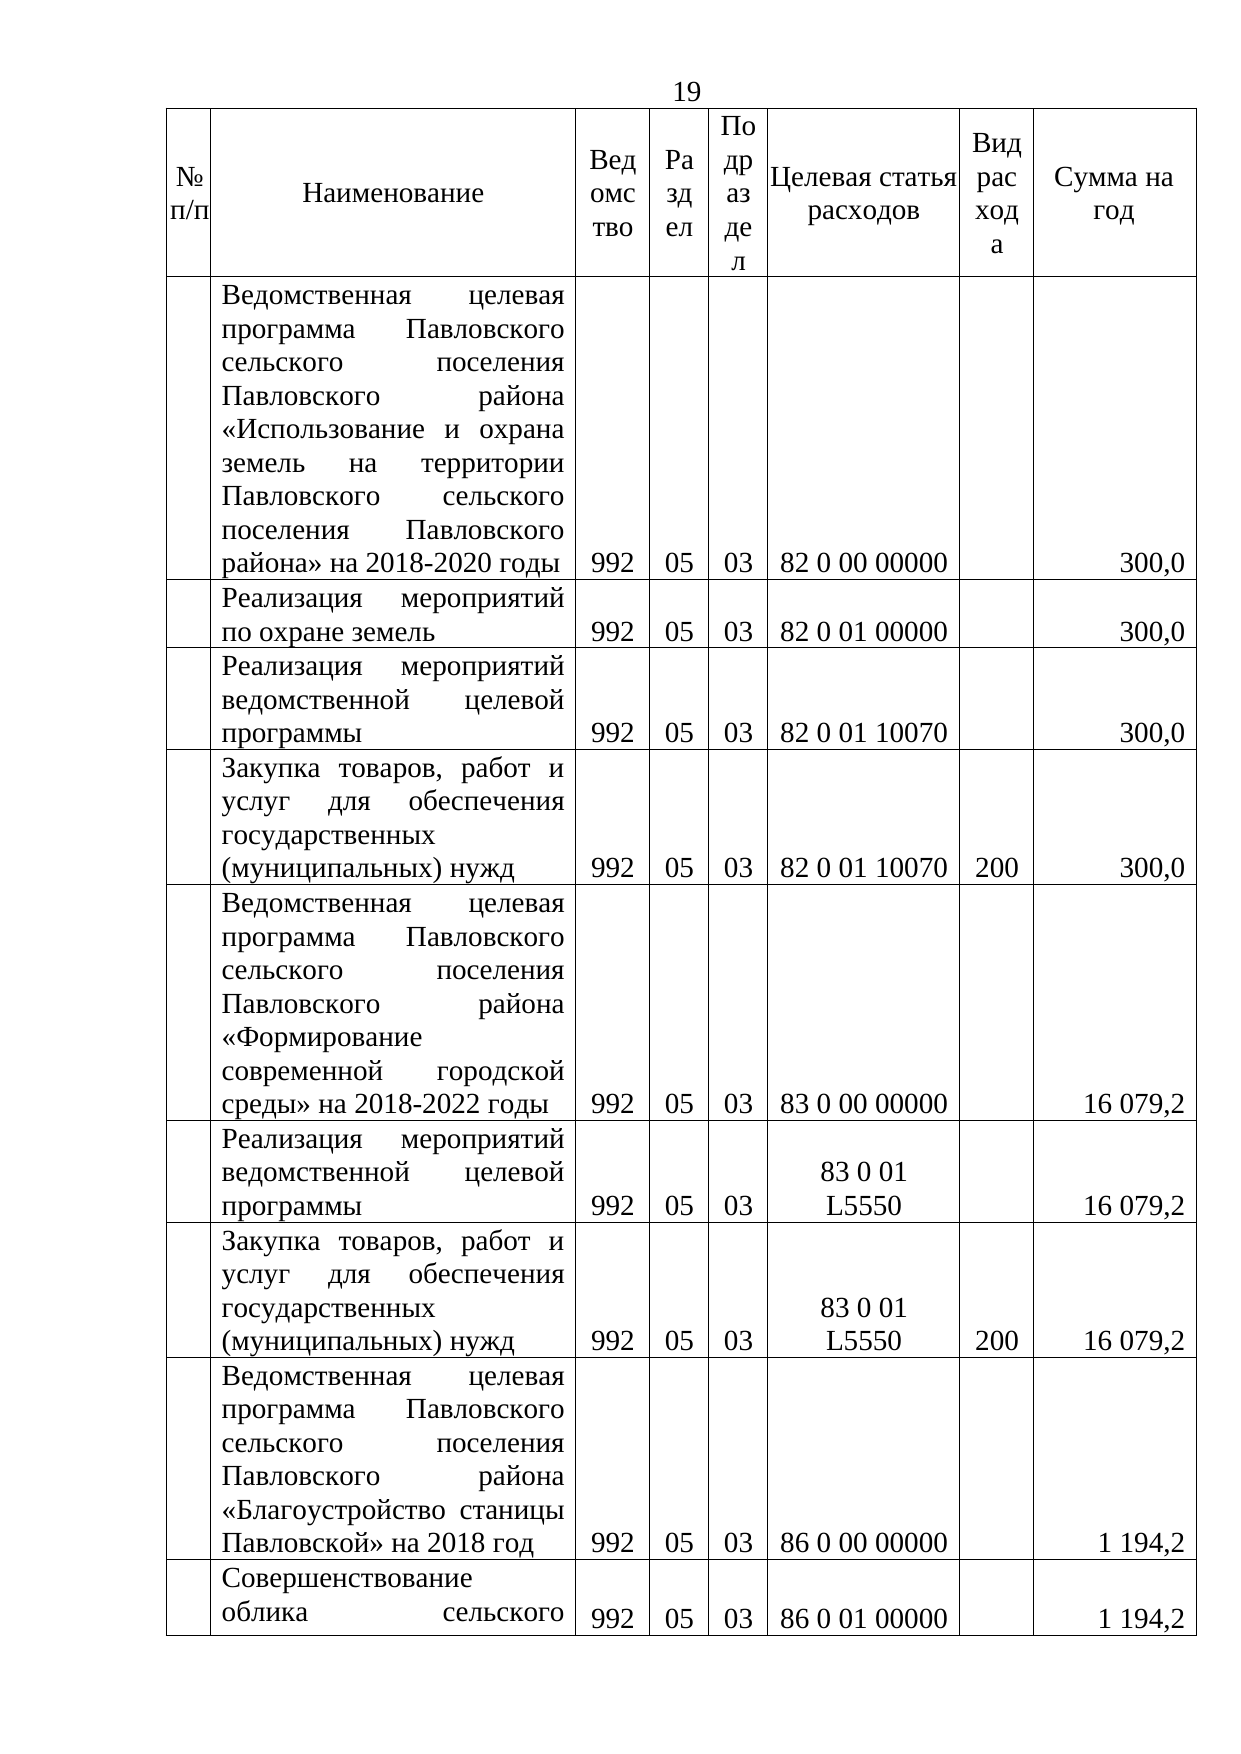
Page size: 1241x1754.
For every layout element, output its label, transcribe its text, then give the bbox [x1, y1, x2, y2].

table_cell [167, 750, 210, 884]
table_cell [167, 277, 210, 579]
table_cell 300,0 [1034, 277, 1196, 579]
table_cell [960, 1560, 1033, 1635]
table_cell Реализация мероприятий по охране земель [211, 580, 575, 647]
table_cell 82 0 01 00000 [768, 580, 959, 647]
table_cell Реализация мероприятий ведомственной целевой программы [211, 648, 575, 749]
table_cell 03 [709, 1121, 767, 1222]
table_cell 992 [576, 885, 649, 1120]
table_cell Ведомственная целевая программа Павловского сельского поселения Павловского района «Благоустройство станицы Павловской» на 2018 год [211, 1358, 575, 1559]
table_cell 992 [576, 277, 649, 579]
table_cell [167, 1358, 210, 1559]
table_cell 200 [960, 1223, 1033, 1357]
table_header № п/п [167, 109, 210, 276]
table_cell 05 [650, 885, 708, 1120]
table_cell Ведомственная целевая программа Павловского сельского поселения Павловского района «Использование и охрана земель на территории Павловского сельского поселения Павловского района» на 2018-2020 годы [211, 277, 575, 579]
table_cell 83 0 01 L5550 [768, 1223, 959, 1357]
table_cell 03 [709, 1560, 767, 1635]
table_cell 992 [576, 580, 649, 647]
table_cell 05 [650, 1358, 708, 1559]
table_cell 83 0 00 00000 [768, 885, 959, 1120]
table_cell 05 [650, 750, 708, 884]
table_cell 992 [576, 648, 649, 749]
table_cell 03 [709, 1358, 767, 1559]
table_cell 05 [650, 648, 708, 749]
table_cell 992 [576, 1121, 649, 1222]
table_cell 992 [576, 750, 649, 884]
table_cell 86 0 01 00000 [768, 1560, 959, 1635]
table_cell Закупка товаров, работ и услуг для обеспечения государственных (муниципальных) нужд [211, 750, 575, 884]
table_cell [960, 1358, 1033, 1559]
table_cell 03 [709, 648, 767, 749]
table_cell 82 0 01 10070 [768, 648, 959, 749]
table_cell 200 [960, 750, 1033, 884]
table_cell 16 079,2 [1034, 1223, 1196, 1357]
table_cell Закупка товаров, работ и услуг для обеспечения государственных (муниципальных) нужд [211, 1223, 575, 1357]
table_cell 300,0 [1034, 580, 1196, 647]
table_header Раздел [650, 109, 708, 276]
table_cell 05 [650, 1223, 708, 1357]
table_cell Реализация мероприятий ведомственной целевой программы [211, 1121, 575, 1222]
table_cell Ведомственная целевая программа Павловского сельского поселения Павловского района «Формирование современной городской среды» на 2018-2022 годы [211, 885, 575, 1120]
table_cell 03 [709, 277, 767, 579]
table_cell [960, 277, 1033, 579]
table_cell 300,0 [1034, 648, 1196, 749]
table_cell [167, 1560, 210, 1635]
table_cell [960, 1121, 1033, 1222]
table_header Подраздел [709, 109, 767, 276]
table_header Сумма на год [1034, 109, 1196, 276]
table_cell 05 [650, 1121, 708, 1222]
table_cell 03 [709, 1223, 767, 1357]
table_cell [960, 580, 1033, 647]
table_cell 992 [576, 1223, 649, 1357]
table_cell 05 [650, 1560, 708, 1635]
table_header Целевая статья расходов [768, 109, 959, 276]
table_cell 1 194,2 [1034, 1358, 1196, 1559]
table_cell 1 194,2 [1034, 1560, 1196, 1635]
table_cell 992 [576, 1560, 649, 1635]
table_cell [960, 648, 1033, 749]
table_cell [167, 885, 210, 1120]
table_cell 03 [709, 885, 767, 1120]
table_cell 03 [709, 750, 767, 884]
table_header Ведомство [576, 109, 649, 276]
table_header Наименование [211, 109, 575, 276]
table_cell 82 0 01 10070 [768, 750, 959, 884]
table_cell 300,0 [1034, 750, 1196, 884]
table_header Вид расхода [960, 109, 1033, 276]
table_cell [167, 580, 210, 647]
table_cell 05 [650, 580, 708, 647]
table_cell 82 0 00 00000 [768, 277, 959, 579]
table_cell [211, 1560, 575, 1635]
table_cell [167, 648, 210, 749]
table_cell 16 079,2 [1034, 885, 1196, 1120]
table_cell [167, 1223, 210, 1357]
table_cell 992 [576, 1358, 649, 1559]
table_cell [167, 1121, 210, 1222]
table_cell 83 0 01 L5550 [768, 1121, 959, 1222]
table_cell 86 0 00 00000 [768, 1358, 959, 1559]
table_cell 03 [709, 580, 767, 647]
table_cell 05 [650, 277, 708, 579]
table_cell [960, 885, 1033, 1120]
table_cell 16 079,2 [1034, 1121, 1196, 1222]
